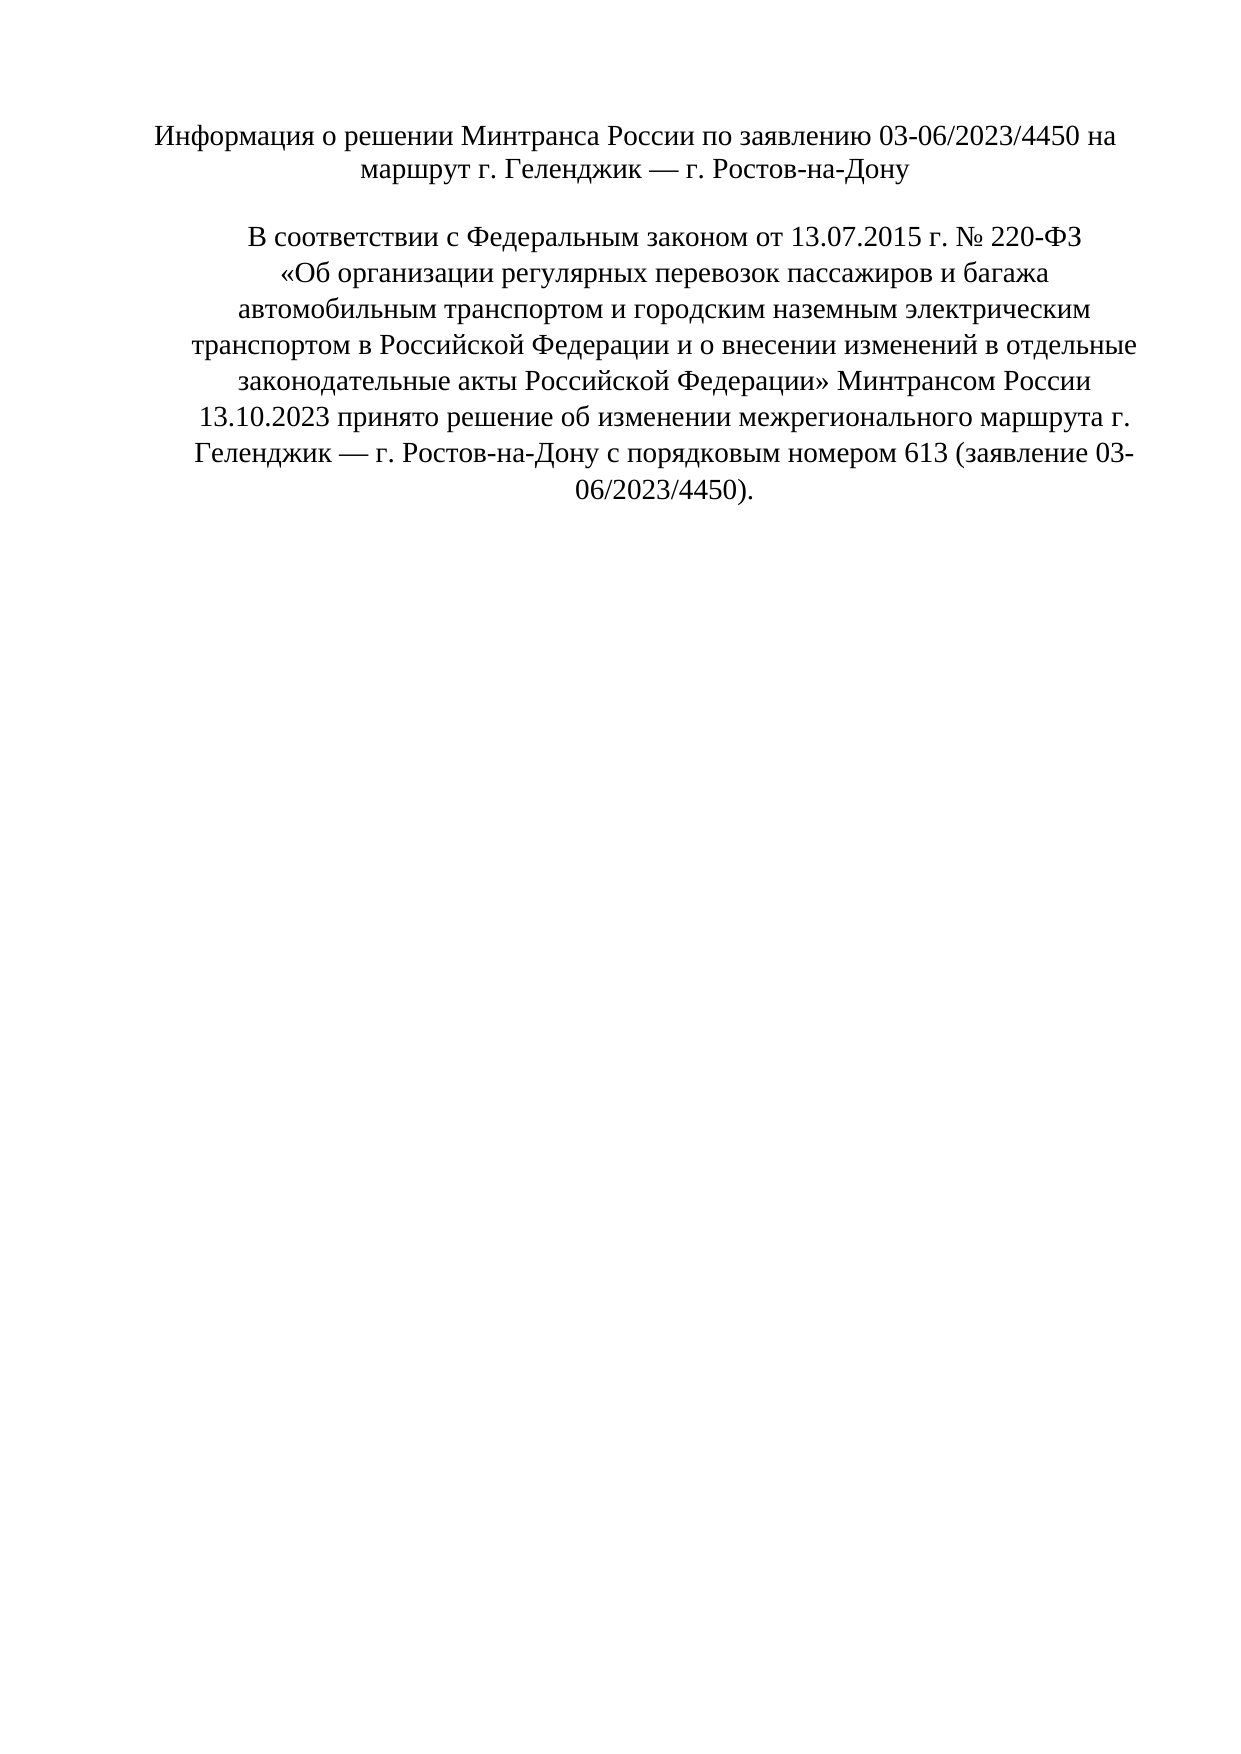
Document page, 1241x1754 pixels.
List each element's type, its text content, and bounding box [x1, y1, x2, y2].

text Информация о решении Минтранса России по заявлению 03-06/2023/4450 на маршрут г. Геленджик — г. Ростов-на-Дону [118, 118, 1152, 185]
text В соответствии с Федеральным законом от 13.07.2015 г. № 220-ФЗ «Об организации регулярных перевозок пассажиров и багажа автомобильным транспортом и городским наземным электрическим транспортом в Российской Федерации и о внесении изменений в отдельные законодательные акты Российской Федерации» Минтрансом России 13.10.2023 принято решение об изменении межрегионального маршрута г. Геленджик — г. Ростов-на-Дону с порядковым номером 613 (заявление 03-06/2023/4450). [177, 219, 1152, 505]
